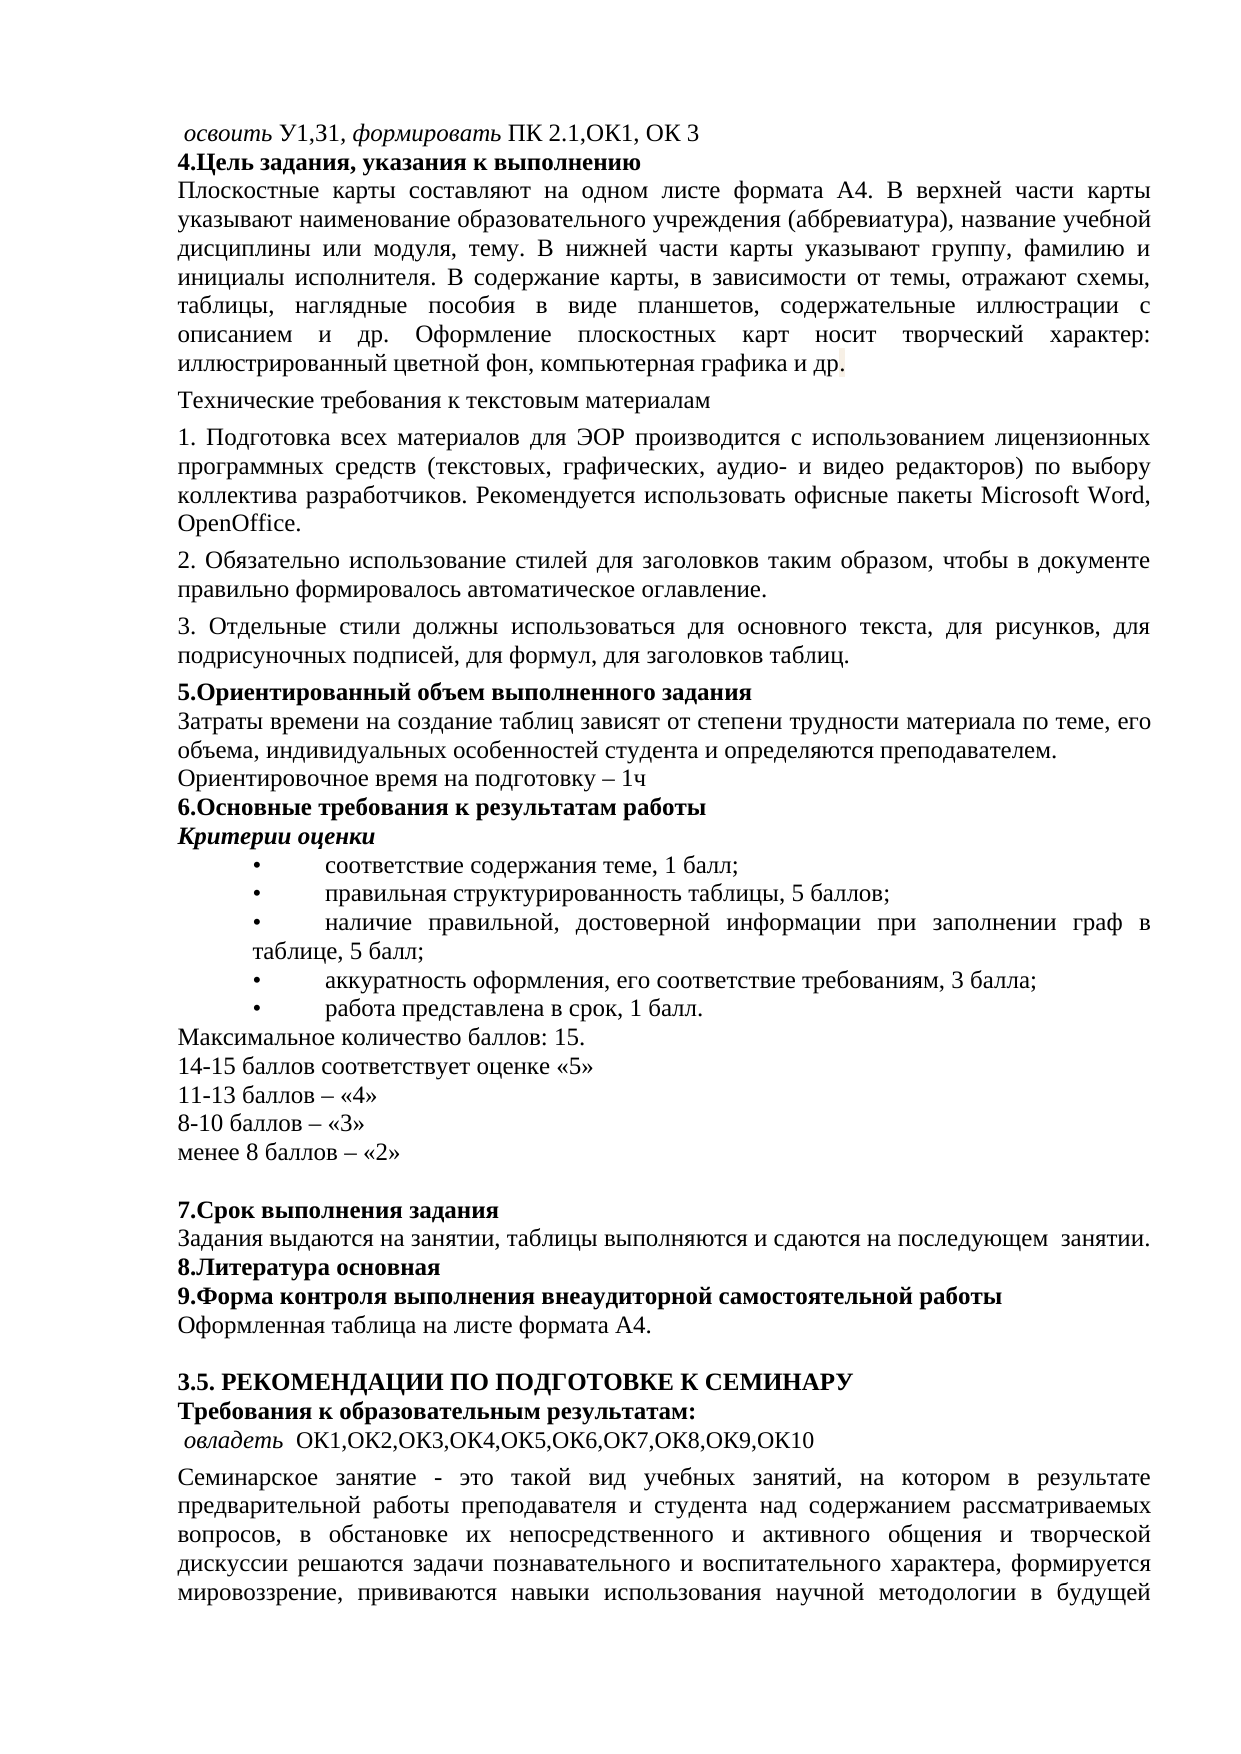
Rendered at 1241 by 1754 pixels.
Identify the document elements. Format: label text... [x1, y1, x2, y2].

text 9.Форма контроля выполнения внеаудиторной самостоятельной работы [177, 1281, 1152, 1310]
text 7.Срок выполнения задания [177, 1195, 1152, 1223]
text 6.Основные требования к результатам работы [177, 792, 1152, 821]
text Максимальное количество баллов: 15. [177, 1022, 1152, 1051]
list соответствие содержания теме, 1 балл; [252, 850, 1152, 878]
text 1. Подготовка всех материалов для ЭОР производится с использованием лицензионных программных средств (текстовых, графических, аудио- и видео редакторов) по выбору коллектива разработчиков. Рекомендуется использовать офисные пакеты Microsoft Word, OpenOffice. [177, 422, 1152, 537]
text Затраты времени на создание таблиц зависят от степени трудности материала по теме, его объема, индивидуальных особенностей студента и определяются преподавателем. [177, 706, 1152, 763]
text 2. Обязательно использование стилей для заголовков таким образом, чтобы в документе правильно формировалось автоматическое оглавление. [177, 546, 1152, 603]
text Задания выдаются на занятии, таблицы выполняются и сдаются на последующем занятии. [177, 1223, 1152, 1252]
list наличие правильной, достоверной информации при заполнении граф в таблице, 5 балл; [252, 907, 1152, 965]
text Технические требования к текстовым материалам [177, 385, 1152, 414]
text 3.5. РЕКОМЕНДАЦИИ ПО ПОДГОТОВКЕ К СЕМИНАРУ [177, 1367, 1152, 1396]
text 5.Ориентированный объем выполненного задания [177, 677, 1152, 706]
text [177, 1462, 1152, 1606]
list работа представлена в срок, 1 балл. [252, 993, 1152, 1022]
text 11-13 баллов – «4» [177, 1080, 1152, 1108]
text менее 8 баллов – «2» [177, 1137, 1152, 1166]
text Требования к образовательным результатам: [177, 1396, 1152, 1425]
text освоить У1,З1, формировать ПК 2.1,ОК1, ОК 3 [177, 118, 1152, 147]
text Ориентировочное время на подготовку – 1ч [177, 763, 1152, 792]
text Критерии оценки [177, 821, 1152, 850]
text 8.Литература основная [177, 1252, 1152, 1281]
text 4.Цель задания, указания к выполнению [177, 147, 1152, 176]
list аккуратность оформления, его соответствие требованиям, 3 балла; [252, 965, 1152, 993]
text 3. Отдельные стили должны использоваться для основного текста, для рисунков, для подрисуночных подписей, для формул, для заголовков таблиц. [177, 611, 1152, 669]
list правильная структурированность таблицы, 5 баллов; [252, 878, 1152, 907]
text Плоскостные карты составляют на одном листе формата А4. В верхней части карты указывают наименование образовательного учреждения (аббревиатура), название учебной дисциплины или модуля, тему. В нижней части карты указывают группу, фамилию и инициалы исполнителя. В содержание карты, в зависимости от темы, отражают схемы, таблицы, наглядные пособия в виде планшетов, содержательные иллюстрации с описанием и др. Оформление плоскостных карт носит творческий характер: иллюстрированный цветной фон, компьютерная графика и др. [177, 176, 1152, 377]
text овладеть ОК1,ОК2,ОК3,ОК4,ОК5,ОК6,ОК7,ОК8,ОК9,ОК10 [177, 1425, 1152, 1453]
text 8-10 баллов – «3» [177, 1108, 1152, 1137]
text Оформленная таблица на листе формата А4. [177, 1310, 1152, 1338]
text 14-15 баллов соответствует оценке «5» [177, 1051, 1152, 1080]
